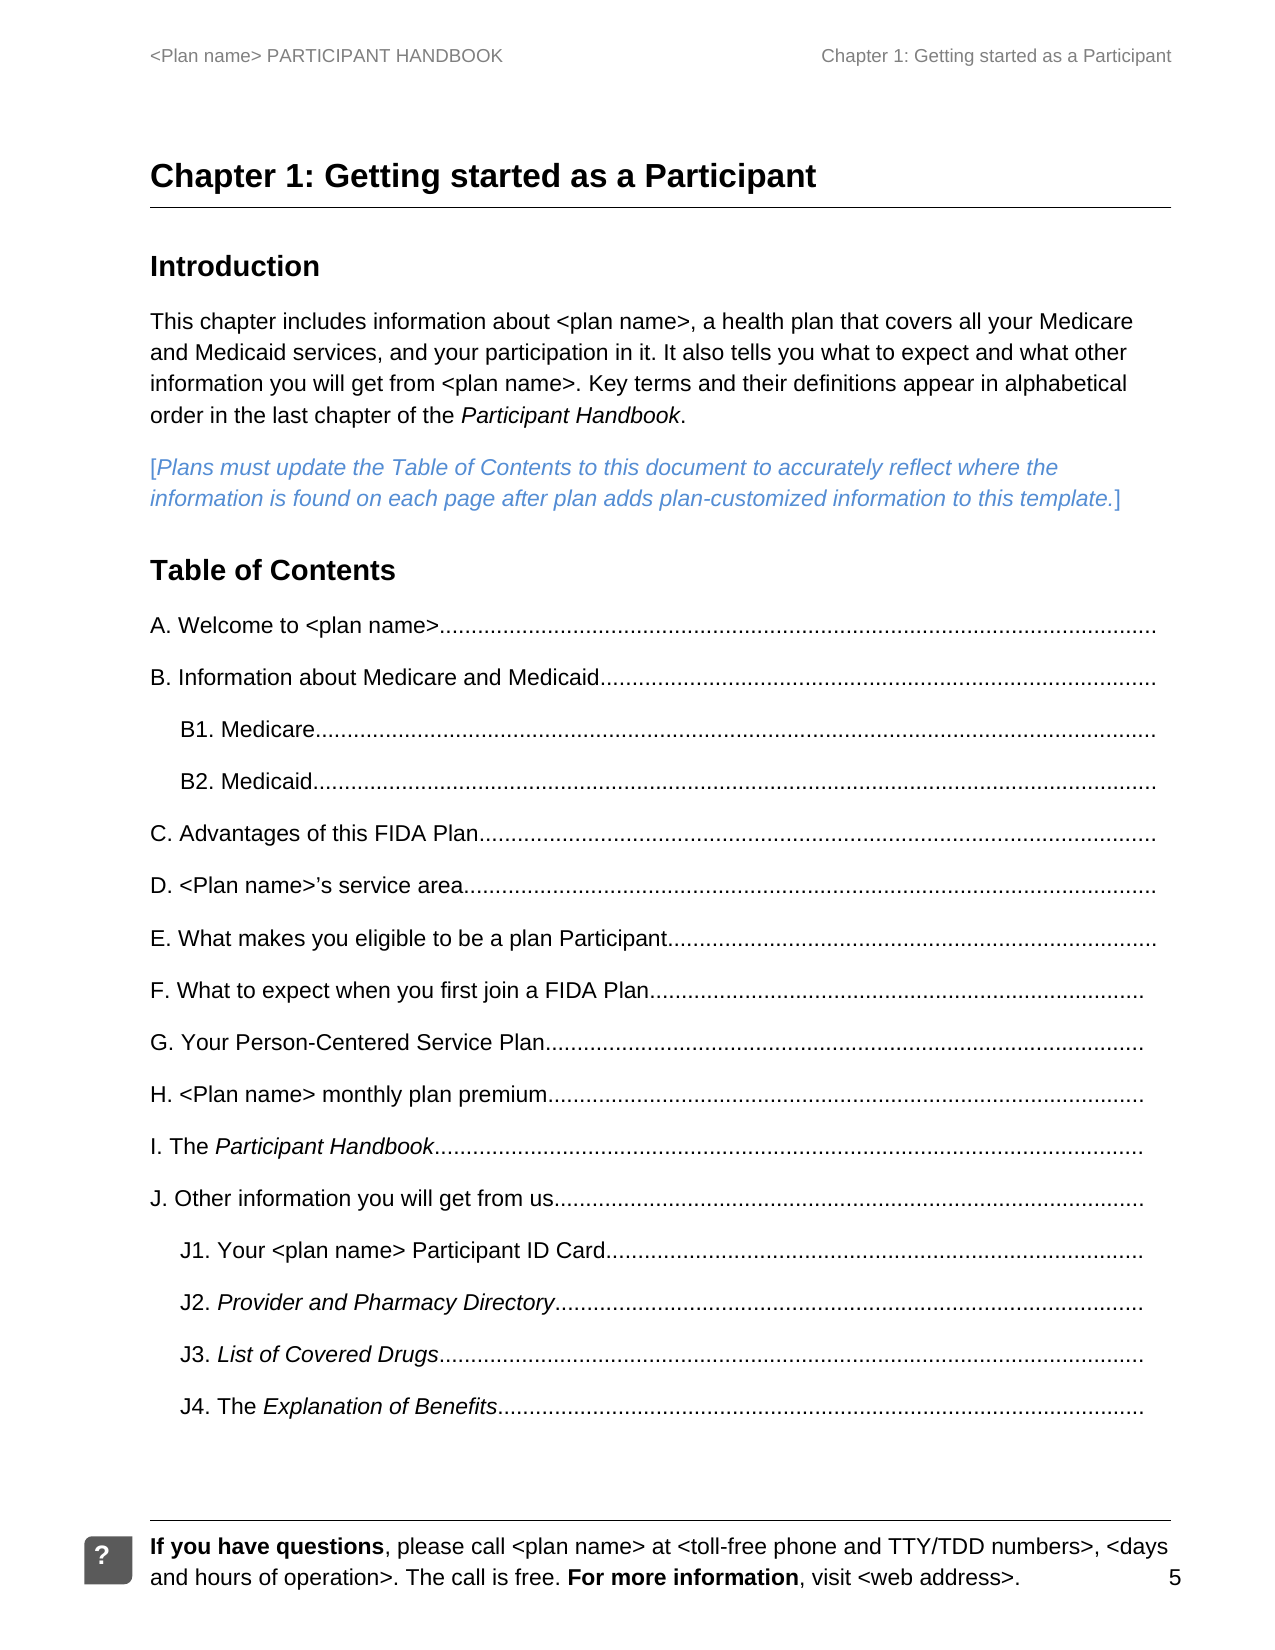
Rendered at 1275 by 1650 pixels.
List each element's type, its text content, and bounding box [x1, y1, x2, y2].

text Chapter 1: Getting started as a Participant [150, 157, 1171, 207]
text [Plans must update the Table of Contents to this document to accurately reflect where the information is found on each page after plan adds plan-customized information to this template.] [150, 450, 1171, 513]
text Introduction [150, 246, 1171, 283]
text This chapter includes information about <plan name>, a health plan that covers all your Medicare and Medicaid services, and your participation in it. It also tells you what to expect and what other information you will get from <plan name>. Key terms and their definitions appear in alphabetical order in the last chapter of the Participant Handbook. [150, 304, 1171, 429]
